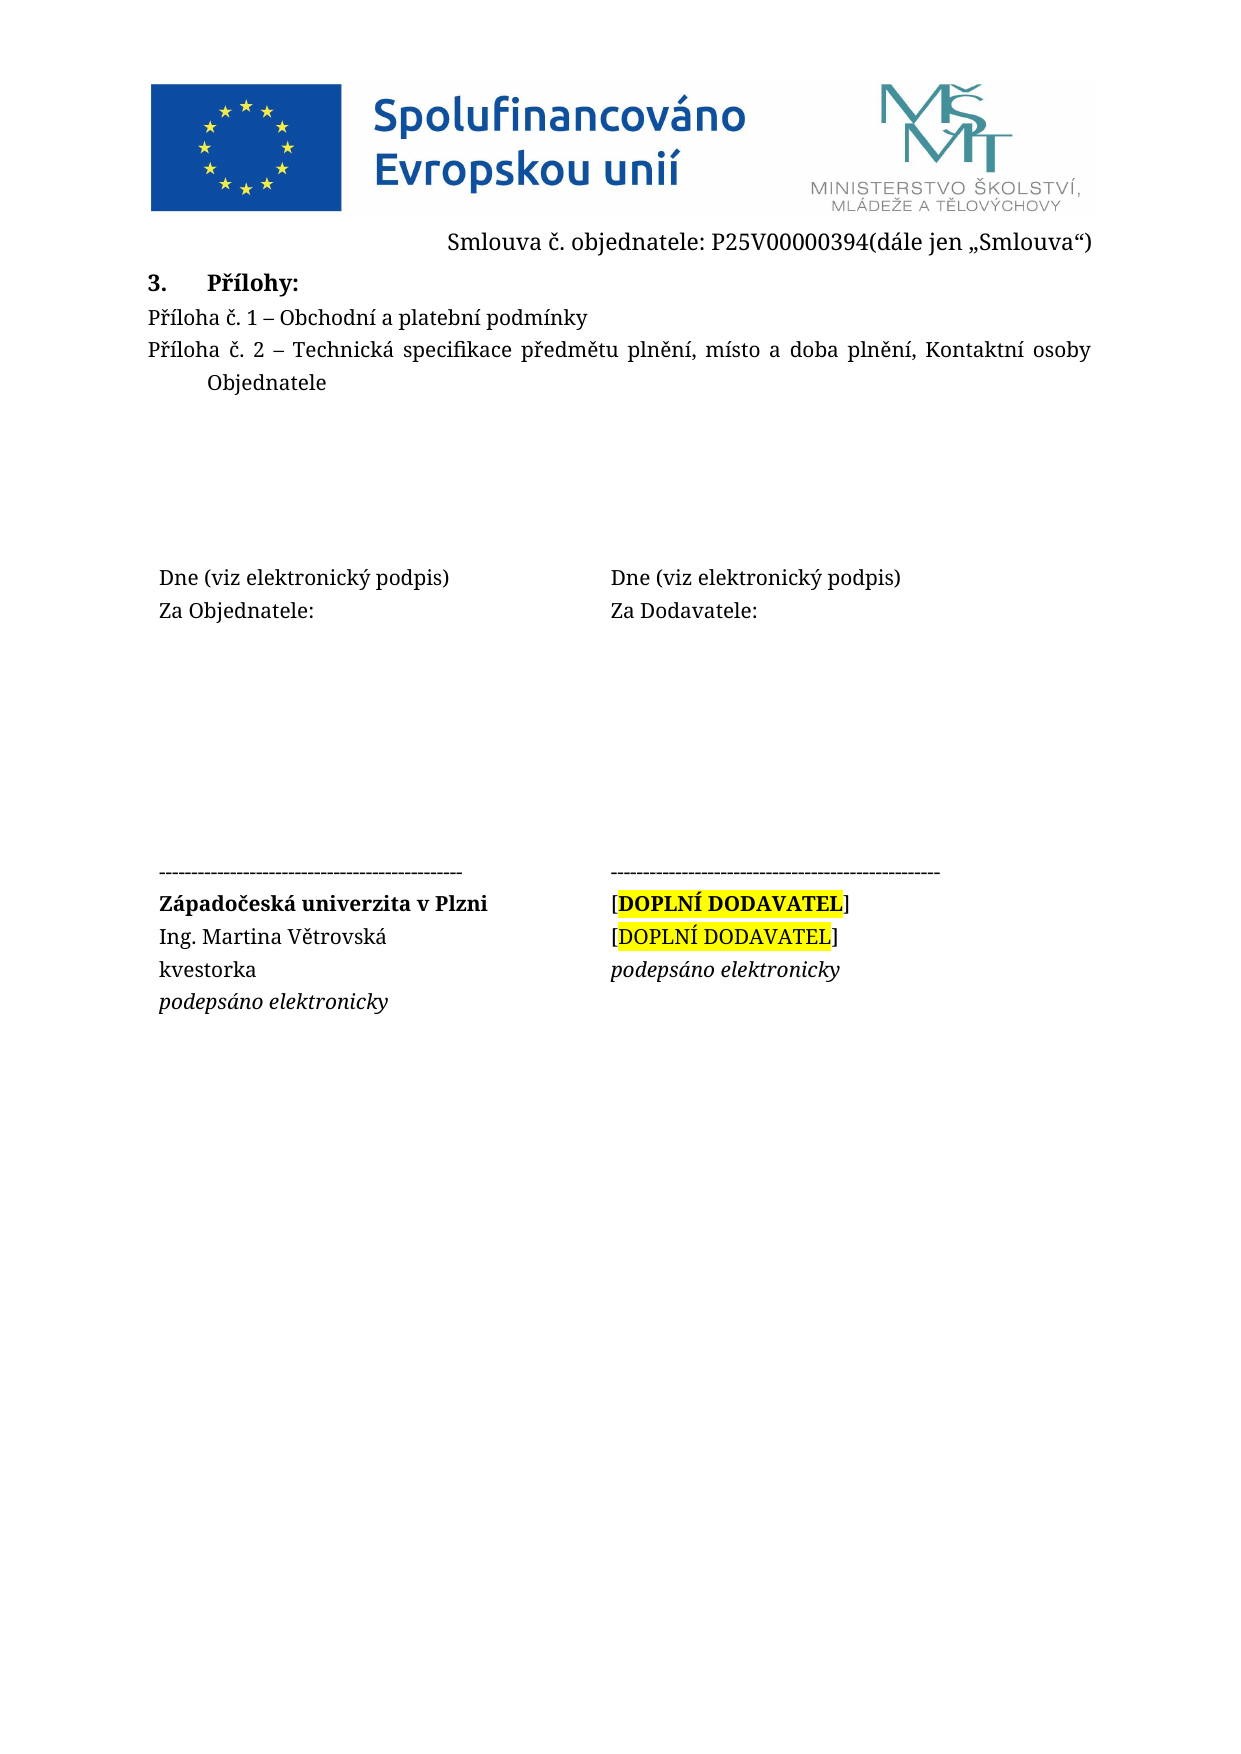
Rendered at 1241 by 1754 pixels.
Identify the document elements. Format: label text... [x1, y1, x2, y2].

picture [147, 80, 1093, 215]
text Příloha č. 1 – Obchodní a platební podmínky [148, 303, 1092, 331]
table_header Dne (viz elektronický podpis) Za Objednatele: ----------------------------------------------- Západočeská univerzita v Plzni Ing. Martina Větrovská kvestorka podepsáno elektronicky [148, 564, 599, 1020]
table_header Dne (viz elektronický podpis) Za Dodavatele: --------------------------------------------------- [DOPLNÍ DODAVATEL] [DOPLNÍ DODAVATEL] podepsáno elektronicky [599, 564, 1051, 1020]
text Příloha č. 2 – Technická specifikace předmětu plnění, místo a doba plnění, Kontaktní osoby Objednatele [148, 335, 1092, 396]
list Přílohy: [148, 267, 1092, 298]
